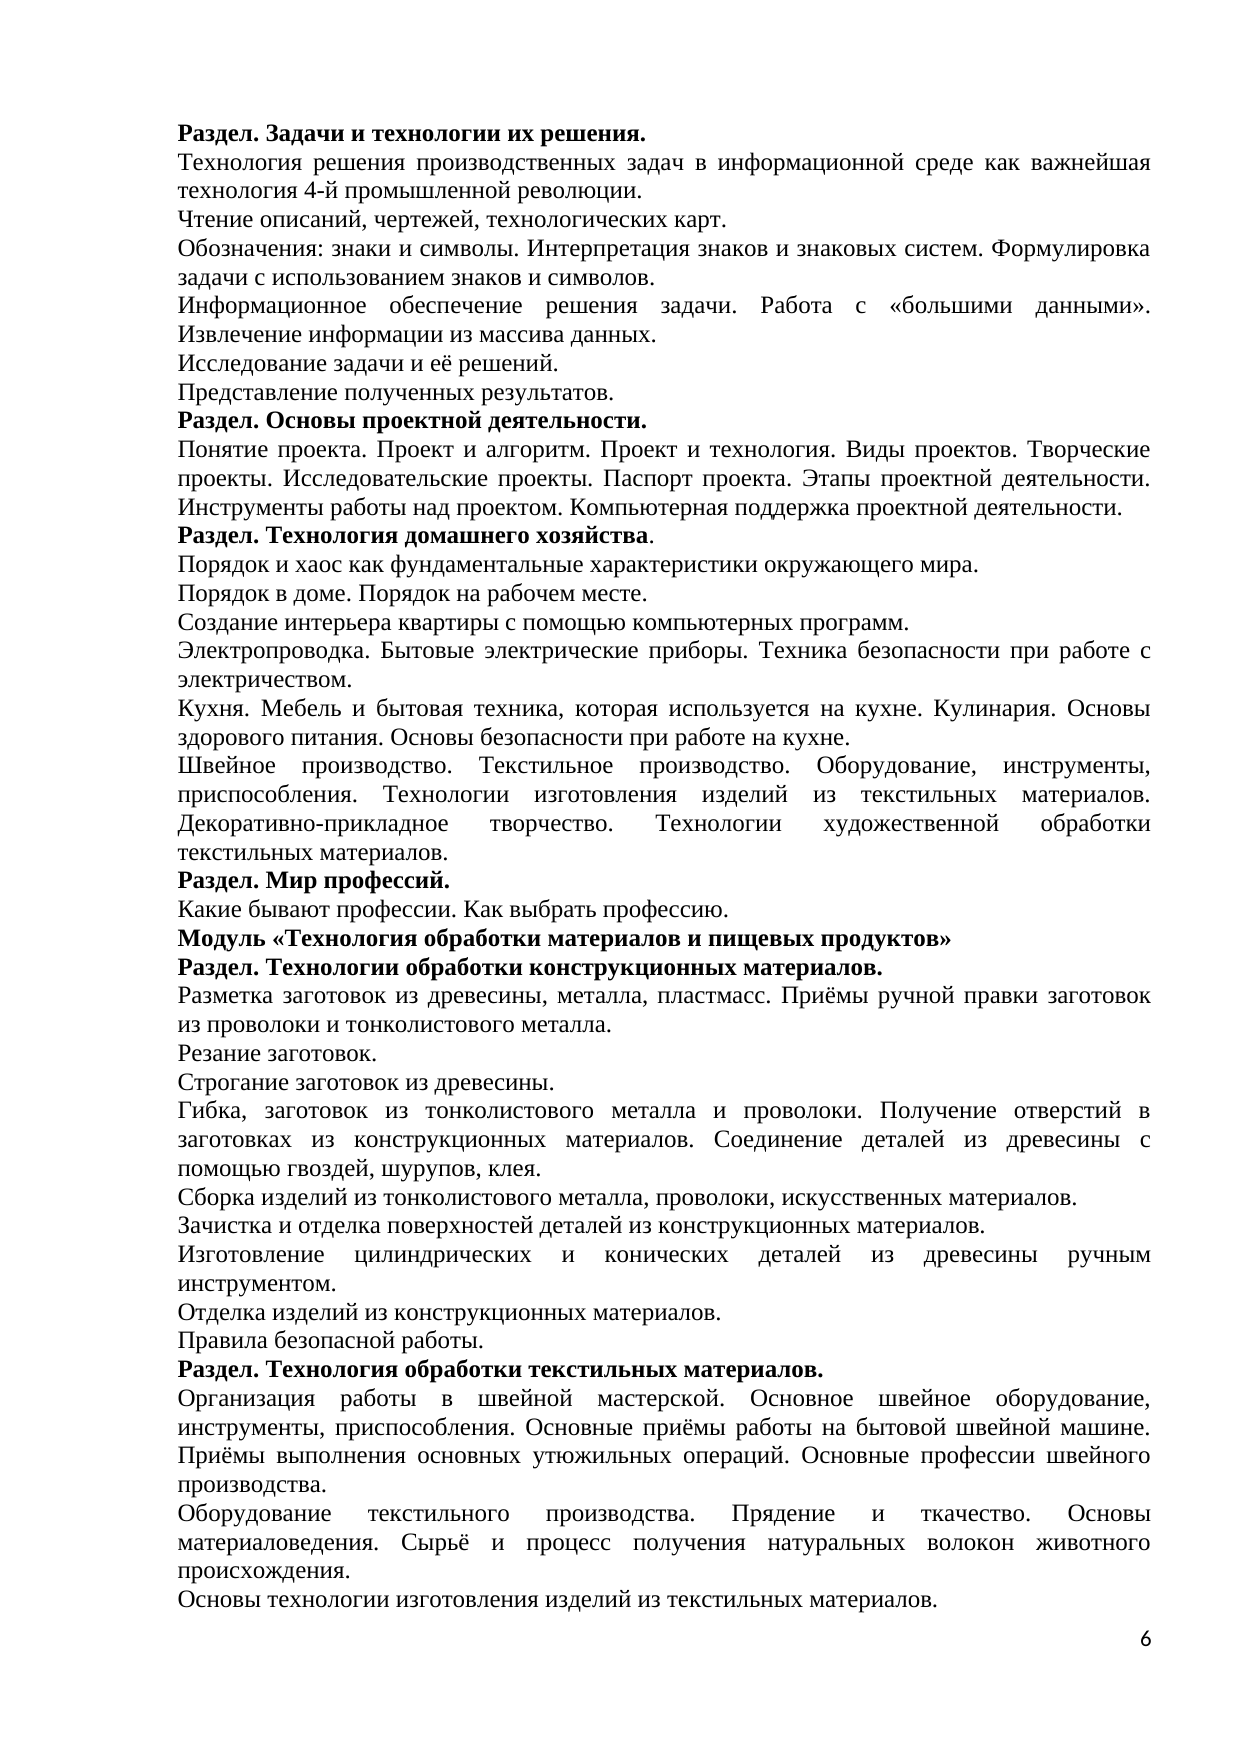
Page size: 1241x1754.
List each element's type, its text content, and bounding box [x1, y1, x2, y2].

text Чтение описаний, чертежей, технологических карт. [177, 204, 1152, 233]
text Изготовление цилиндрических и конических деталей из древесины ручным инструментом. [177, 1239, 1152, 1297]
text Раздел. Основы проектной деятельности. [177, 406, 1152, 434]
text Сборка изделий из тонколистового металла, проволоки, искусственных материалов. [177, 1182, 1152, 1211]
text Зачистка и отделка поверхностей деталей из конструкционных материалов. [177, 1211, 1152, 1239]
text Раздел. Мир профессий. [177, 866, 1152, 894]
text Правила безопасной работы. [177, 1326, 1152, 1354]
text Раздел. Технология обработки текстильных материалов. [177, 1354, 1152, 1383]
text Какие бывают профессии. Как выбрать профессию. [177, 894, 1152, 923]
text Порядок в доме. Порядок на рабочем месте. [177, 578, 1152, 607]
text Оборудование текстильного производства. Прядение и ткачество. Основы материаловедения. Сырьё и процесс получения натуральных волокон животного происхождения. [177, 1498, 1152, 1584]
text Основы технологии изготовления изделий из текстильных материалов. [177, 1584, 1152, 1613]
text Электропроводка. Бытовые электрические приборы. Техника безопасности при работе с электричеством. [177, 636, 1152, 693]
text Отделка изделий из конструкционных материалов. [177, 1297, 1152, 1326]
text Порядок и хаос как фундаментальные характеристики окружающего мира. [177, 549, 1152, 578]
text Строгание заготовок из древесины. [177, 1067, 1152, 1096]
text Кухня. Мебель и бытовая техника, которая используется на кухне. Кулинария. Основы здорового питания. Основы безопасности при работе на кухне. [177, 693, 1152, 751]
text Раздел. Задачи и технологии их решения. [177, 118, 1152, 147]
text Информационное обеспечение решения задачи. Работа с «большими данными». Извлечение информации из массива данных. [177, 291, 1152, 348]
text Обозначения: знаки и символы. Интерпретация знаков и знаковых систем. Формулировка задачи с использованием знаков и символов. [177, 233, 1152, 291]
text Технология решения производственных задач в информационной среде как важнейшая технология 4-й промышленной революции. [177, 147, 1152, 204]
text Создание интерьера квартиры с помощью компьютерных программ. [177, 607, 1152, 636]
text Швейное производство. Текстильное производство. Оборудование, инструменты, приспособления. Технологии изготовления изделий из текстильных материалов. Декоративно-прикладное творчество. Технологии художественной обработки текстильных материалов. [177, 751, 1152, 866]
text Гибка, заготовок из тонколистового металла и проволоки. Получение отверстий в заготовках из конструкционных материалов. Соединение деталей из древесины с помощью гвоздей, шурупов, клея. [177, 1096, 1152, 1182]
text Разметка заготовок из древесины, металла, пластмасс. Приёмы ручной правки заготовок из проволоки и тонколистового металла. [177, 981, 1152, 1038]
text Резание заготовок. [177, 1038, 1152, 1067]
text Исследование задачи и её решений. [177, 348, 1152, 377]
text Раздел. Технология домашнего хозяйства. [177, 521, 1152, 549]
text Представление полученных результатов. [177, 377, 1152, 406]
text Модуль «Технология обработки материалов и пищевых продуктов» [177, 923, 1152, 952]
text Понятие проекта. Проект и алгоритм. Проект и технология. Виды проектов. Творческие проекты. Исследовательские проекты. Паспорт проекта. Этапы проектной деятельности. Инструменты работы над проектом. Компьютерная поддержка проектной деятельности. [177, 434, 1152, 521]
text Раздел. Технологии обработки конструкционных материалов. [177, 952, 1152, 981]
text Организация работы в швейной мастерской. Основное швейное оборудование, инструменты, приспособления. Основные приёмы работы на бытовой швейной машине. Приёмы выполнения основных утюжильных операций. Основные профессии швейного производства. [177, 1383, 1152, 1498]
